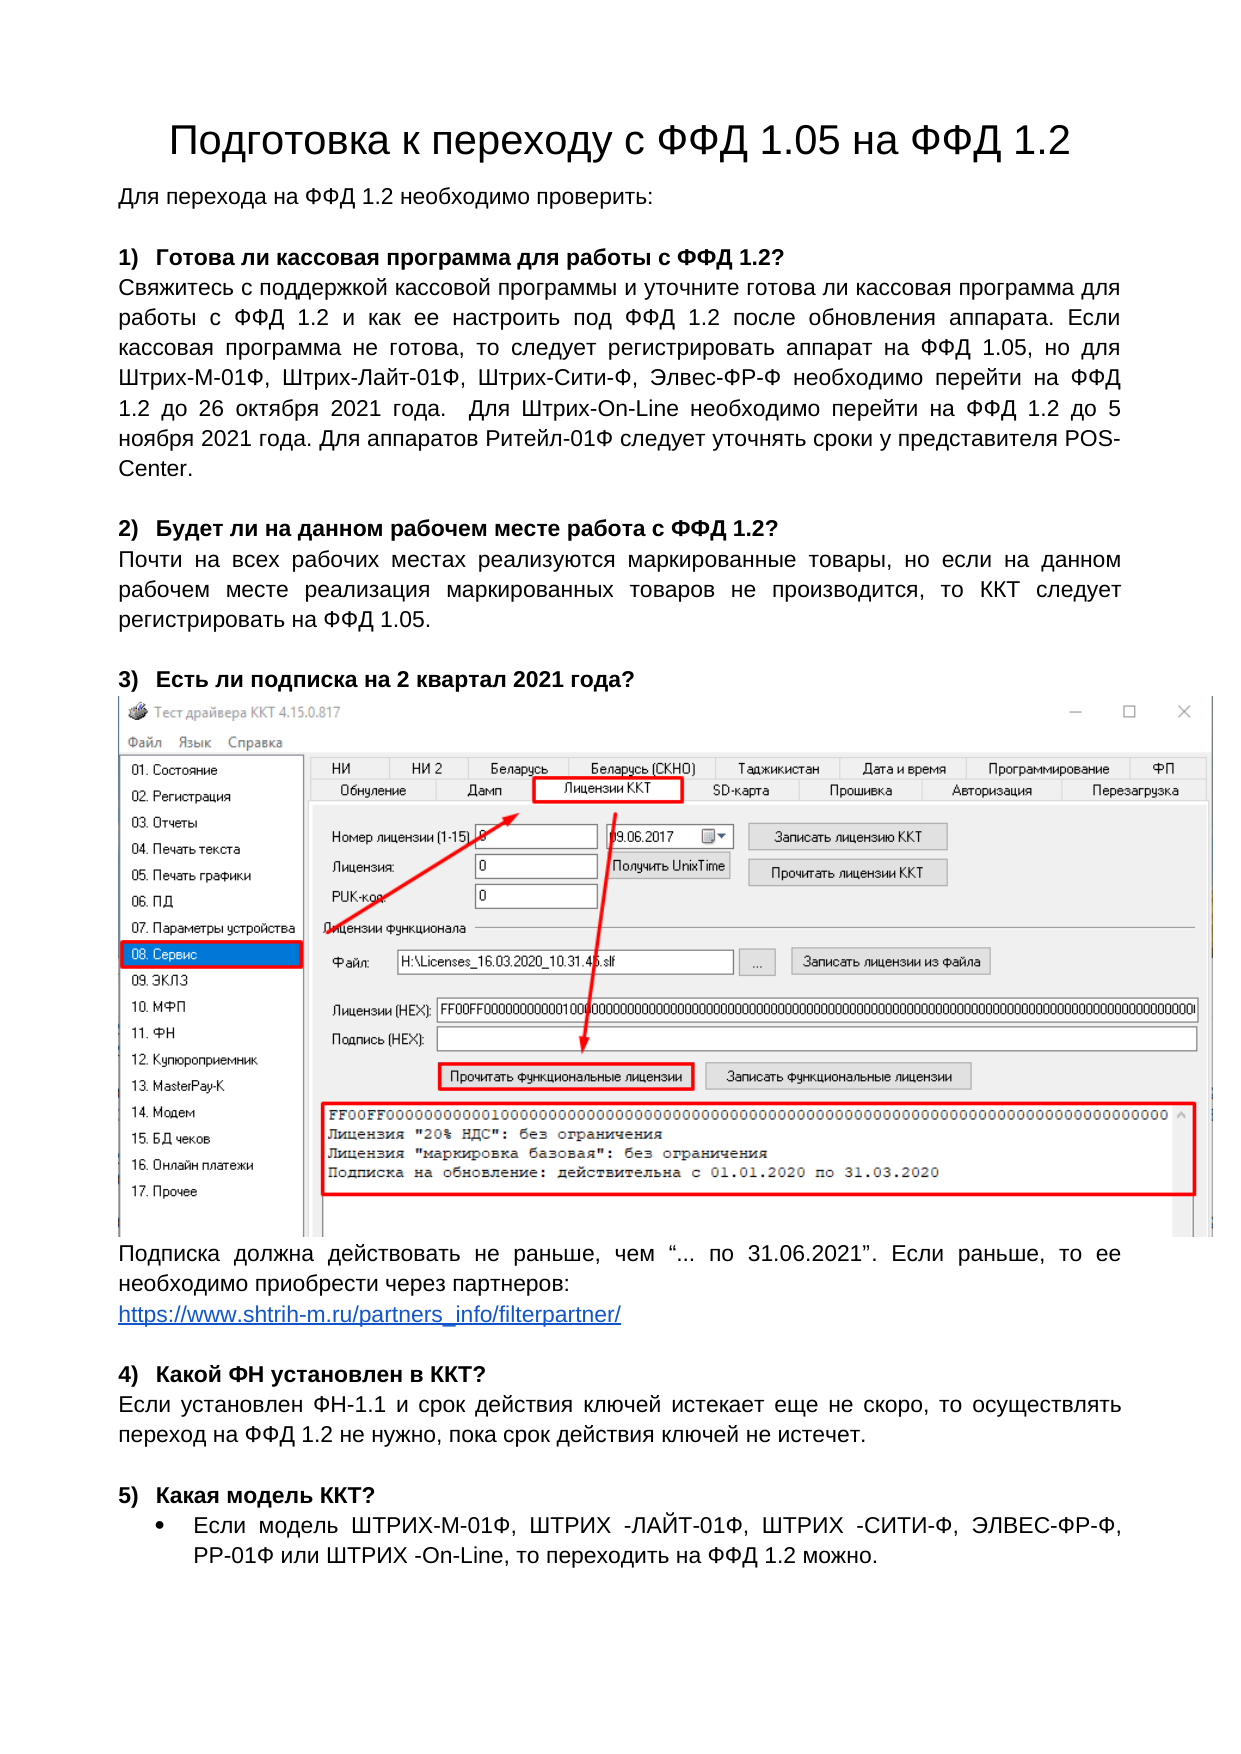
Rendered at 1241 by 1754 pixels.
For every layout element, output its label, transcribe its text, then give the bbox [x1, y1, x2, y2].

list Будет ли на данном рабочем месте работа с ФФД 1.2? [118, 515, 1122, 542]
list Готова ли кассовая программа для работы с ФФД 1.2? [118, 243, 1122, 270]
text Подписка должна действовать не раньше, чем “... по 31.06.2021”. Если раньше, то ее необходимо приобрести через партнеров: [118, 1240, 1122, 1297]
picture [118, 696, 1213, 1237]
text Почти на всех рабочих местах реализуются маркированные товары, но если на данном рабочем месте реализация маркированных товаров не производится, то ККТ следует регистрировать на ФФД 1.05. [118, 546, 1122, 632]
list Есть ли подписка на 2 квартал 2021 года? [118, 666, 1122, 693]
text Если установлен ФН-1.1 и срок действия ключей истекает еще не скоро, то осуществлять переход на ФФД 1.2 не нужно, пока срок действия ключей не истечет. [118, 1391, 1122, 1448]
subtitle Подготовка к переходу с ФФД 1.05 на ФФД 1.2 [118, 116, 1122, 163]
text Свяжитесь с поддержкой кассовой программы и уточните готова ли кассовая программа для работы с ФФД 1.2 и как ее настроить под ФФД 1.2 после обновления аппарата. Если кассовая программа не готова, то следует регистрировать аппарат на ФФД 1.05, но для Штрих-М-01Ф, Штрих-Лайт-01Ф, Штрих-Сити-Ф, Элвес-ФР-Ф необходимо перейти на ФФД 1.2 до 26 октября 2021 года. Для Штрих-On-Line необходимо перейти на ФФД 1.2 до 5 ноября 2021 года. Для аппаратов Ритейл-01Ф следует уточнять сроки у представителя POS-Center. [118, 274, 1122, 481]
text Для перехода на ФФД 1.2 необходимо проверить: [118, 183, 1122, 209]
list Если модель ШТРИХ-М-01Ф, ШТРИХ -ЛАЙТ-01Ф, ШТРИХ -СИТИ-Ф, ЭЛВЕС-ФР-Ф, РР-01Ф или ШТРИХ -On-Line, то переходить на ФФД 1.2 можно. [156, 1512, 1122, 1568]
list Какая модель ККТ? [118, 1482, 1122, 1508]
text https://www.shtrih-m.ru/partners_info/filterpartner/ [118, 1301, 1122, 1327]
list Какой ФН установлен в ККТ? [118, 1361, 1122, 1387]
